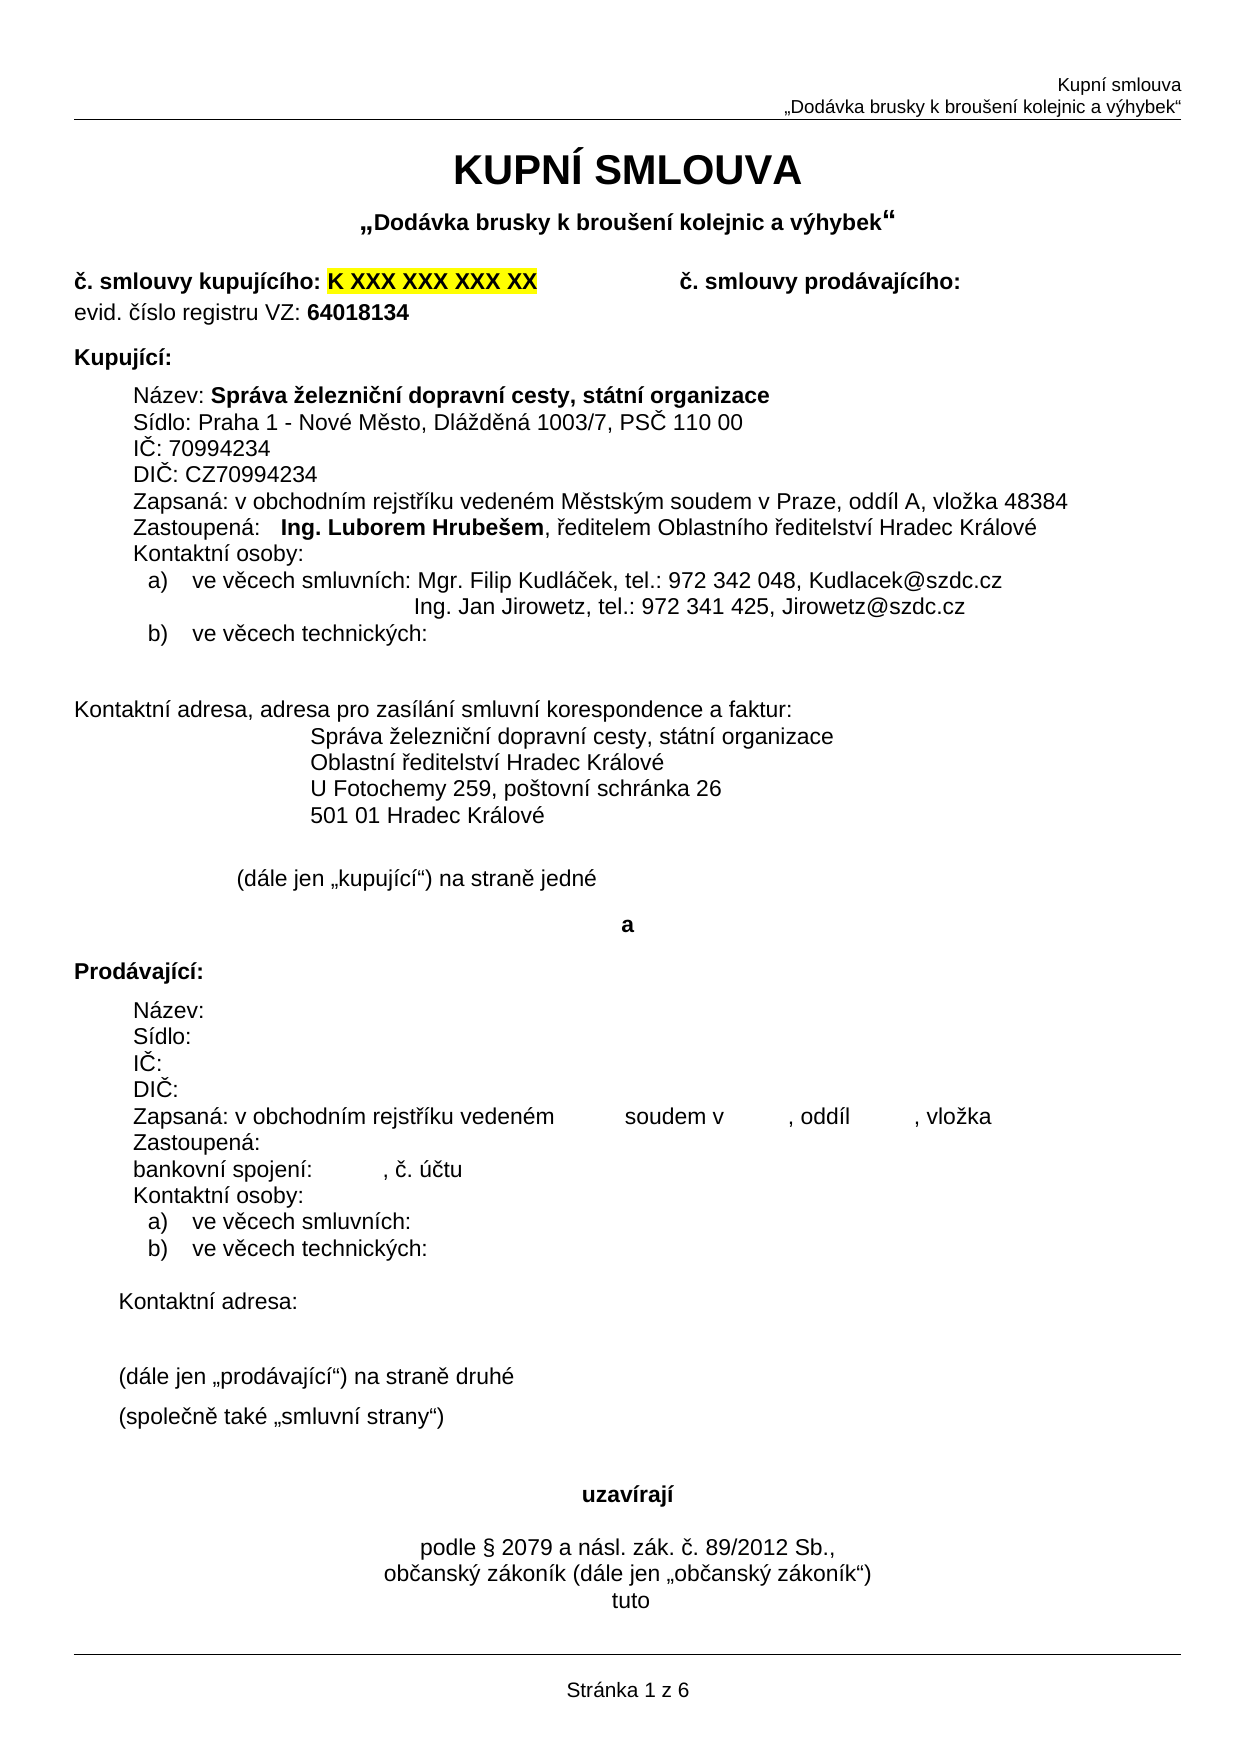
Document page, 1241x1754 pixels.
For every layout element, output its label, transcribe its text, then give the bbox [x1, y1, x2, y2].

text podle § 2079 a násl. zák. č. 89/2012 Sb., [74, 1534, 1181, 1560]
text IČ: 70994234 [74, 435, 1181, 461]
text U Fotochemy 259, poštovní schránka 26 [310, 775, 1181, 802]
text (dále jen „prodávající“) na straně druhé [74, 1363, 1181, 1389]
text Ing. Jan Jirowetz, tel.: 972 341 425, Jirowetz@szdc.cz [148, 593, 1181, 619]
text Zastoupená: Ing. Luborem Hrubešem, ředitelem Oblastního ředitelství Hradec Králové [74, 514, 1181, 540]
text Oblastní ředitelství Hradec Králové [310, 749, 1181, 775]
list ve věcech smluvních: [148, 1208, 1181, 1235]
text „Dodávka brusky k broušení kolejnic a výhybek“ [74, 203, 1181, 236]
text Sídlo: [74, 1023, 1181, 1050]
text tuto [74, 1587, 1181, 1613]
text Zastoupená: [74, 1129, 1181, 1156]
text Kontaktní osoby: [74, 540, 1181, 567]
text (dále jen „kupující“) na straně jedné [74, 864, 1181, 891]
text (společně také „smluvní strany“) [74, 1403, 1181, 1429]
text KUPNÍ SMLOUVA [74, 145, 1181, 193]
text občanský zákoník (dále jen „občanský zákoník“) [74, 1560, 1181, 1587]
text Kontaktní adresa: [74, 1288, 1181, 1314]
list ve věcech technických: [148, 1235, 1181, 1261]
text Zapsaná: v obchodním rejstříku vedeném soudem v , oddíl , vložka [74, 1103, 1181, 1129]
text Kupující: [74, 343, 1181, 370]
text Název: Správa železniční dopravní cesty, státní organizace [74, 382, 1181, 409]
text Sídlo: Praha 1 - Nové Město, Dlážděná 1003/7, PSČ 110 00 [74, 409, 1181, 435]
text DIČ: CZ70994234 [74, 461, 1181, 488]
text bankovní spojení: , č. účtu [74, 1156, 1181, 1182]
text Prodávající: [74, 958, 1181, 984]
text Správa železniční dopravní cesty, státní organizace [310, 723, 1181, 749]
text evid. číslo registru VZ: 64018134 [74, 299, 1181, 326]
text a [74, 911, 1181, 938]
text IČ: [74, 1050, 1181, 1076]
text Kontaktní adresa, adresa pro zasílání smluvní korespondence a faktur: [74, 696, 1181, 723]
text č. smlouvy kupujícího: K XXX XXX XXX XX č. smlouvy prodávajícího: [74, 268, 327, 294]
text uzavírají [74, 1481, 1181, 1507]
text Název: [74, 997, 1181, 1023]
list ve věcech smluvních: Mgr. Filip Kudláček, tel.: 972 342 048, Kudlacek@szdc.cz [148, 567, 1181, 593]
text Kontaktní osoby: [74, 1182, 1181, 1208]
text 501 01 Hradec Králové [310, 802, 1181, 828]
text č. smlouvy kupujícího: K XXX XXX XXX XX č. smlouvy prodávajícího: [537, 268, 1181, 294]
text DIČ: [74, 1076, 1181, 1103]
list ve věcech technických: [148, 619, 1181, 646]
text Zapsaná: v obchodním rejstříku vedeném Městským soudem v Praze, oddíl A, vložka 48384 [74, 488, 1181, 514]
